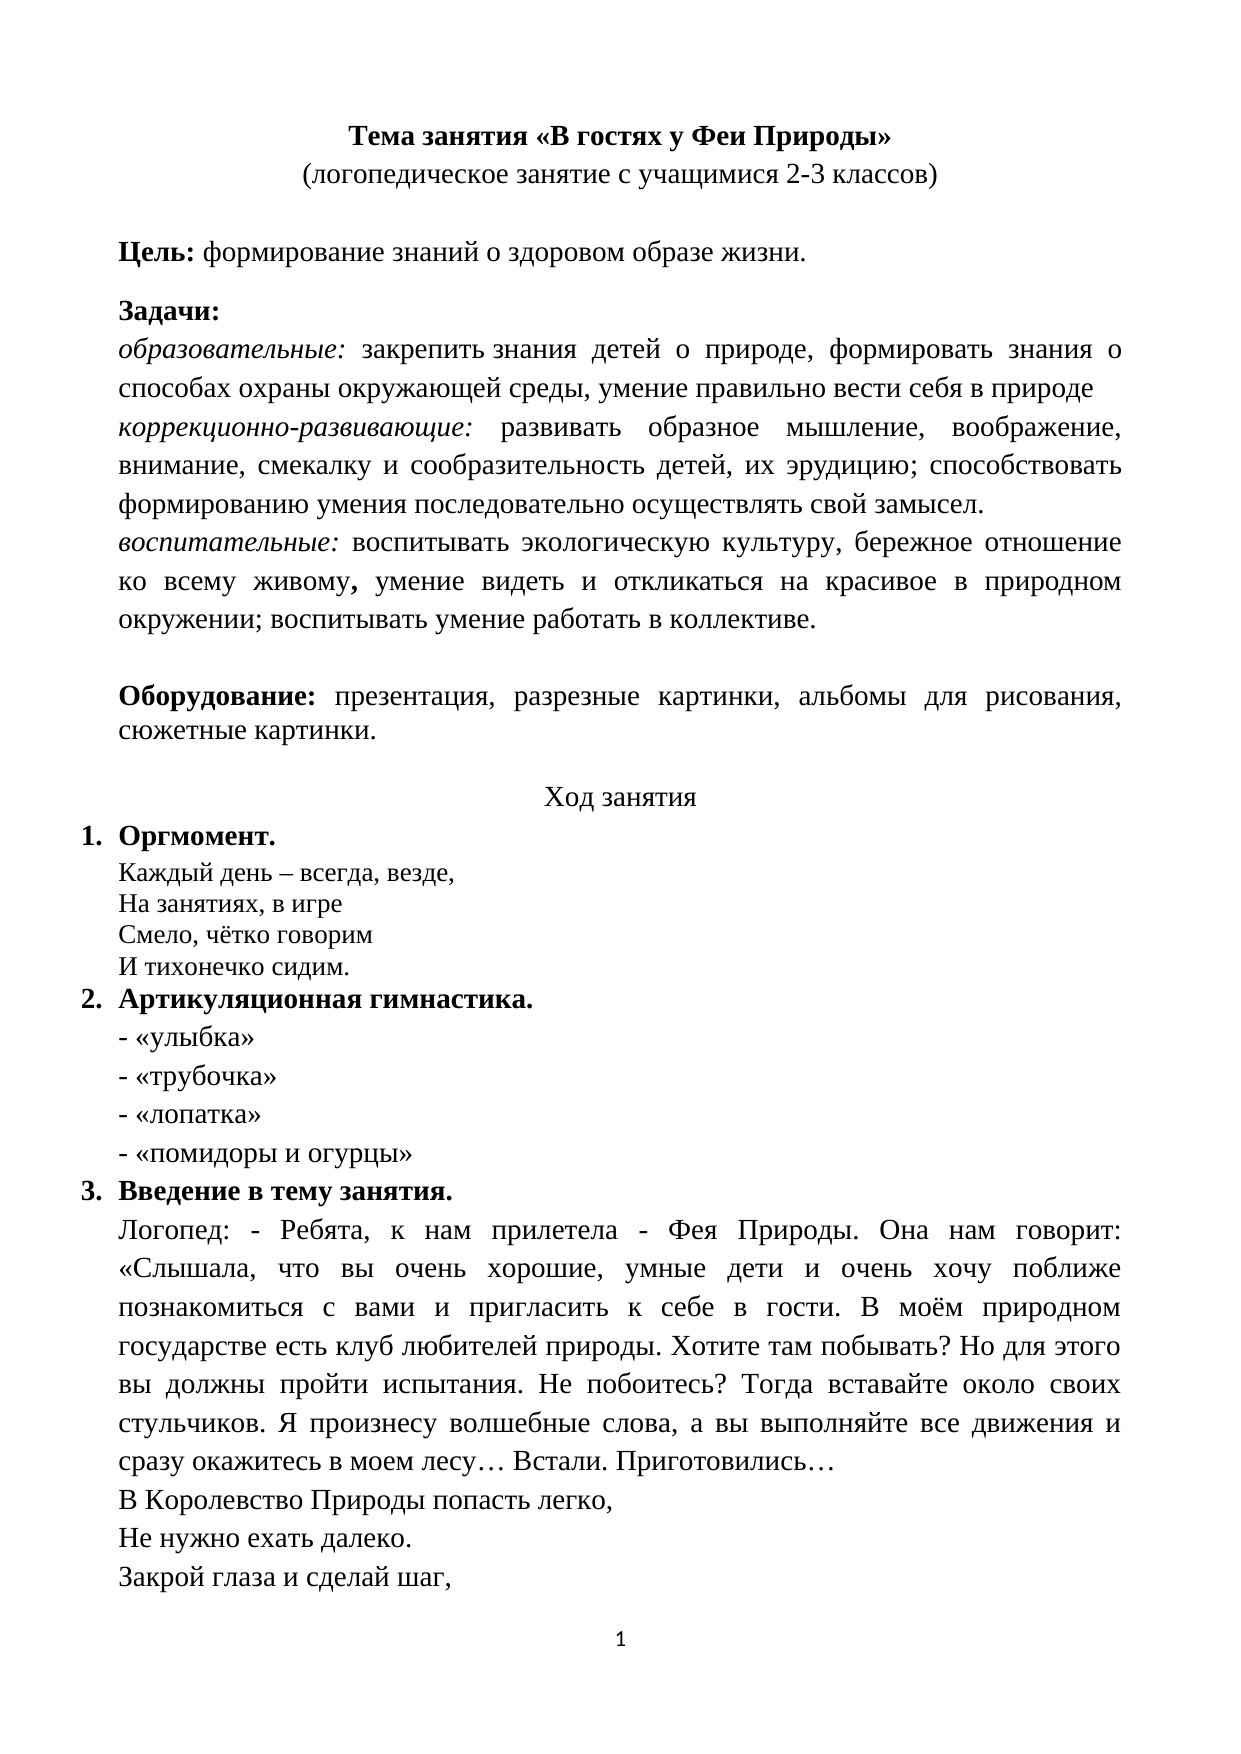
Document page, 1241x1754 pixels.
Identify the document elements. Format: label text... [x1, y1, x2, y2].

list - «трубочка» [118, 1058, 1122, 1091]
text Закрой глаза и сделай шаг, [118, 1559, 1122, 1592]
text Не нужно ехать далеко. [118, 1520, 1122, 1554]
list - «помидоры и огурцы» [118, 1135, 1122, 1168]
text коррекционно-развивающие: развивать образное мышление, воображение, внимание, смекалку и сообразительность детей, их эрудицию; способствовать формированию умения последовательно осуществлять свой замысел. [118, 409, 1122, 519]
text Оборудование: презентация, разрезные картинки, альбомы для рисования, сюжетные картинки. [118, 678, 1122, 746]
text Тема занятия «В гостях у Феи Природы» [118, 118, 1122, 152]
text Задачи: [118, 293, 1122, 327]
list Артикуляционная гимнастика. [81, 981, 1122, 1014]
text образовательные: закрепить знания детей о природе, формировать знания о способах охраны окружающей среды, умение правильно вести себя в природе [118, 332, 1122, 404]
text Ход занятия [118, 779, 1122, 813]
text (логопедическое занятие с учащимися 2-3 классов) [118, 157, 1122, 190]
text Цель: формирование знаний о здоровом образе жизни. [118, 234, 1122, 267]
text В Королевство Природы попасть легко, [118, 1482, 1122, 1515]
text воспитательные: воспитывать экологическую культуру, бережное отношение ко всему живому, умение видеть и откликаться на красивое в природном окружении; воспитывать умение работать в коллективе. [118, 524, 1122, 635]
text Логопед: - Ребята, к нам прилетела - Фея Природы. Она нам говорит: «Слышала, что вы очень хорошие, умные дети и очень хочу поближе познакомиться с вами и пригласить к себе в гости. В моём природном государстве есть клуб любителей природы. Хотите там побывать? Но для этого вы должны пройти испытания. Не побоитесь? Тогда вставайте около своих стульчиков. Я произнесу волшебные слова, а вы выполняйте все движения и сразу окажитесь в моем лесу… Встали. Приготовились… [118, 1212, 1122, 1477]
list Введение в тему занятия. [81, 1173, 1122, 1207]
text Каждый день – всегда, везде, На занятиях, в игре Смело, чётко говорим И тихонечко сидим. [118, 856, 1122, 981]
list - «улыбка» [118, 1019, 1122, 1053]
list - «лопатка» [118, 1096, 1122, 1130]
list Оргмомент. [81, 818, 1122, 851]
